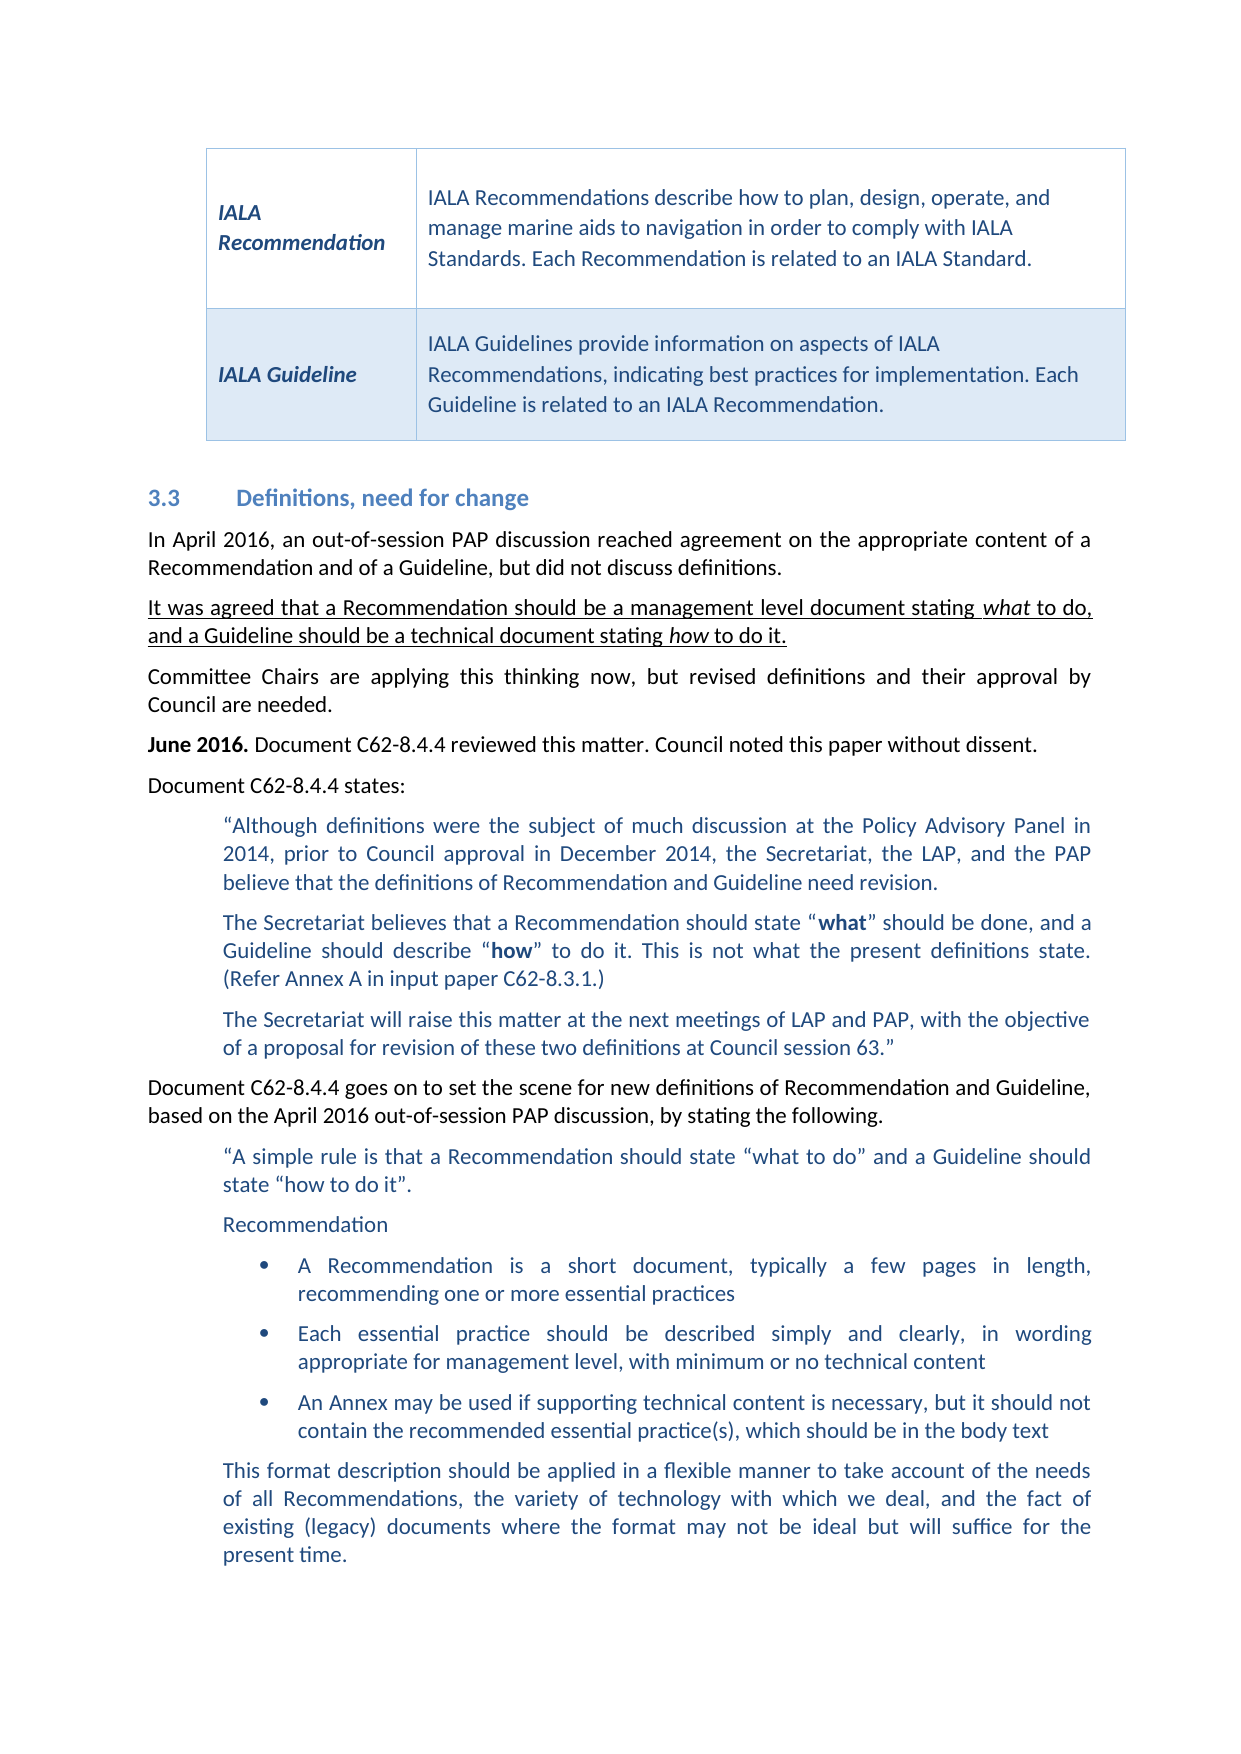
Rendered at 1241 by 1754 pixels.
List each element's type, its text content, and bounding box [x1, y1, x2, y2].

text It was agreed that a Recommendation should be a management level document stating what to do, and a Guideline should be a technical document stating how to do it. [148, 619, 1093, 649]
list An Annex may be used if supporting technical content is necessary, but it should not contain the recommended essential practice(s), which should be in the body text [260, 1388, 1093, 1444]
text Recommendation [223, 1210, 1093, 1238]
list A Recommendation is a short document, typically a few pages in length, recommending one or more essential practices [260, 1251, 1093, 1307]
text In April 2016, an out-of-session PAP discussion reached agreement on the appropriate content of a Recommendation and of a Guideline, but did not discuss definitions. [148, 525, 1093, 581]
text Committee Chairs are applying this thinking now, but revised definitions and their approval by Council are needed. [148, 662, 1093, 718]
text The Secretariat believes that a Recommendation should state “what” should be done, and a Guideline should describe “how” to do it. This is not what the present definitions state. (Refer Annex A in input paper C62-8.3.1.) [223, 908, 1093, 992]
text June 2016. Document C62-8.4.4 reviewed this matter. Council noted this paper without dissent. [148, 731, 1093, 758]
text Document C62-8.4.4 goes on to set the scene for new definitions of Recommendation and Guideline, based on the April 2016 out-of-session PAP discussion, by stating the following. [148, 1073, 1093, 1129]
text “Although definitions were the subject of much discussion at the Policy Advisory Panel in 2014, prior to Council approval in December 2014, the Secretariat, the LAP, and the PAP believe that the definitions of Recommendation and Guideline need revision. [223, 812, 1093, 896]
text Document C62-8.4.4 states: [148, 771, 1093, 799]
table_cell IALA Guideline [207, 309, 416, 440]
text The Secretariat will raise this matter at the next meetings of LAP and PAP, with the objective of a proposal for revision of these two definitions at Council session 63.” [223, 1005, 1093, 1061]
text “A simple rule is that a Recommendation should state “what to do” and a Guideline should state “how to do it”. [223, 1142, 1093, 1198]
text It was agreed that a Recommendation should be a management level document stating what to do, and a Guideline should be a technical document stating how to do it. [148, 593, 1093, 618]
subtitle Definitions, need for change [148, 482, 1093, 512]
table_cell IALA Recommendations describe how to plan, design, operate, and manage marine aids to navigation in order to comply with IALA Standards. Each Recommendation is related to an IALA Standard. [417, 149, 1125, 308]
table_cell IALA Guidelines provide information on aspects of IALA Recommendations, indicating best practices for implementation. Each Guideline is related to an IALA Recommendation. [417, 309, 1125, 440]
text This format description should be applied in a flexible manner to take account of the needs of all Recommendations, the variety of technology with which we deal, and the fact of existing (legacy) documents where the format may not be ideal but will suffice for the present time. [223, 1456, 1093, 1568]
list Each essential practice should be described simply and clearly, in wording appropriate for management level, with minimum or no technical content [260, 1319, 1093, 1375]
table_cell IALA Recommendation [207, 149, 416, 308]
